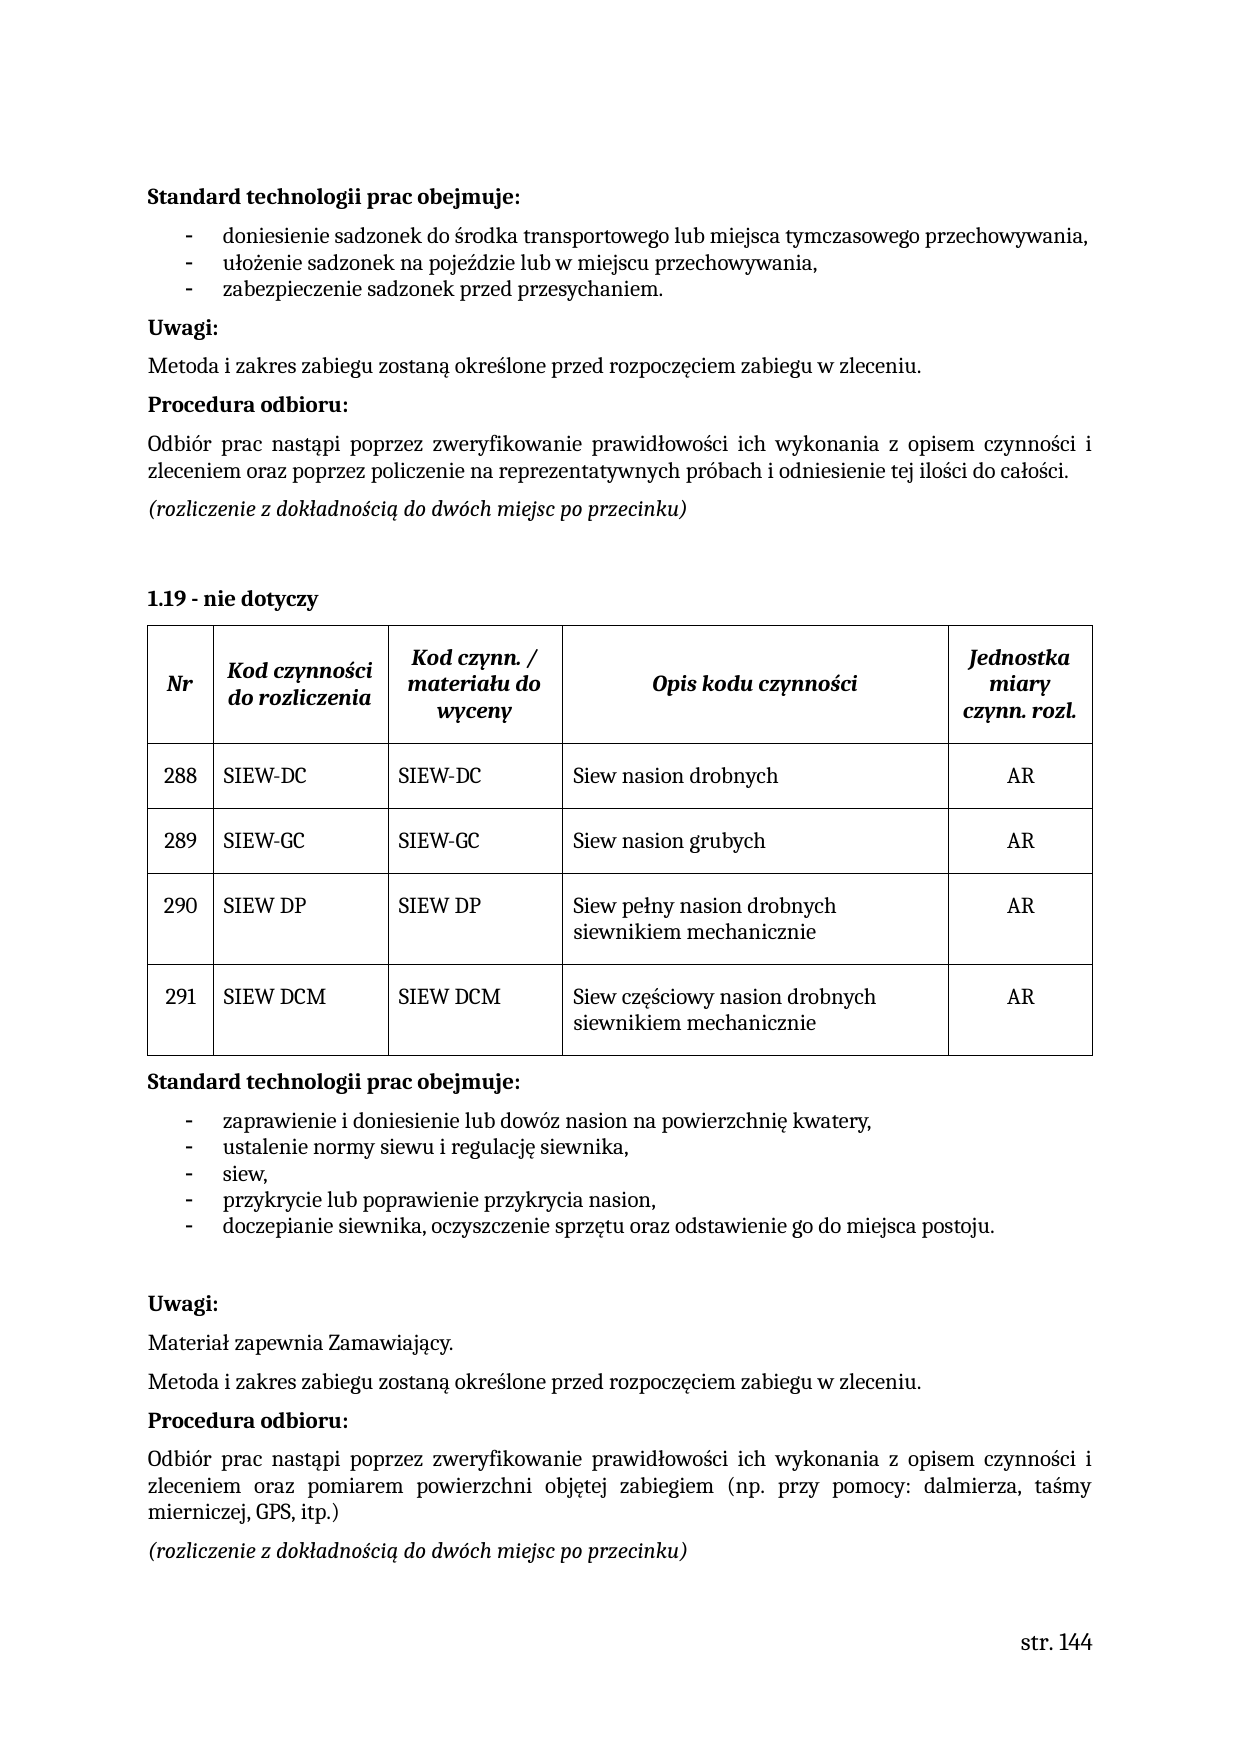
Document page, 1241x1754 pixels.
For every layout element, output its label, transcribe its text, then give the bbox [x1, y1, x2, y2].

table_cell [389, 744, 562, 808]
text Odbiór prac nastąpi poprzez zweryfikowanie prawidłowości ich wykonania z opisem czynności i zleceniem oraz pomiarem powierzchni objętej zabiegiem (np. przy pomocy: dalmierza, taśmy mierniczej, GPS, itp.) [148, 1446, 1093, 1525]
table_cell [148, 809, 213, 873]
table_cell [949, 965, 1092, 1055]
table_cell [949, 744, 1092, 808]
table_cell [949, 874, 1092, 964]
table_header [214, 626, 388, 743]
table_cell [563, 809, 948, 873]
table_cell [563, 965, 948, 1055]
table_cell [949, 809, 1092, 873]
list doniesienie sadzonek do środka transportowego lub miejsca tymczasowego przechowywania, [185, 223, 1093, 249]
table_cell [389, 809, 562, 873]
text Odbiór prac nastąpi poprzez zweryfikowanie prawidłowości ich wykonania z opisem czynności i zleceniem oraz poprzez policzenie na reprezentatywnych próbach i odniesienie tej ilości do całości. [148, 431, 1093, 484]
text 1.19 - nie dotyczy [148, 586, 1093, 612]
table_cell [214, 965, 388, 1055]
text Metoda i zakres zabiegu zostaną określone przed rozpoczęciem zabiegu w zleceniu. [148, 353, 1093, 380]
list ustalenie normy siewu i regulację siewnika, [185, 1134, 1093, 1160]
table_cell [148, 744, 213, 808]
list zabezpieczenie sadzonek przed przesychaniem. [185, 276, 1093, 302]
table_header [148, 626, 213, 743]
list siew, [185, 1160, 1093, 1187]
text Uwagi: [148, 314, 1093, 341]
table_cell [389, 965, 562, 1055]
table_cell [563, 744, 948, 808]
text Procedura odbioru: [148, 392, 1093, 418]
text (rozliczenie z dokładnością do dwóch miejsc po przecinku) [148, 496, 1093, 523]
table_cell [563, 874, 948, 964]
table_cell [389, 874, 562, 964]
text Metoda i zakres zabiegu zostaną określone przed rozpoczęciem zabiegu w zleceniu. [148, 1368, 1093, 1395]
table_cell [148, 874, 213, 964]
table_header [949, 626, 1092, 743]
text Standard technologii prac obejmuje: [148, 184, 1093, 210]
text Uwagi: [148, 1291, 1093, 1317]
text (rozliczenie z dokładnością do dwóch miejsc po przecinku) [148, 1538, 1093, 1564]
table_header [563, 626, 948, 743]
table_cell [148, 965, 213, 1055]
text Standard technologii prac obejmuje: [148, 1069, 1093, 1095]
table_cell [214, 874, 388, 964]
list ułożenie sadzonek na pojeździe lub w miejscu przechowywania, [185, 249, 1093, 276]
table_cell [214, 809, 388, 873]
text Procedura odbioru: [148, 1407, 1093, 1434]
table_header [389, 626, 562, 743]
list przykrycie lub poprawienie przykrycia nasion, [185, 1187, 1093, 1213]
list zaprawienie i doniesienie lub dowóz nasion na powierzchnię kwatery, [185, 1108, 1093, 1134]
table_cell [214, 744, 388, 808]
list doczepianie siewnika, oczyszczenie sprzętu oraz odstawienie go do miejsca postoju. [185, 1213, 1093, 1239]
text Materiał zapewnia Zamawiający. [148, 1330, 1093, 1356]
